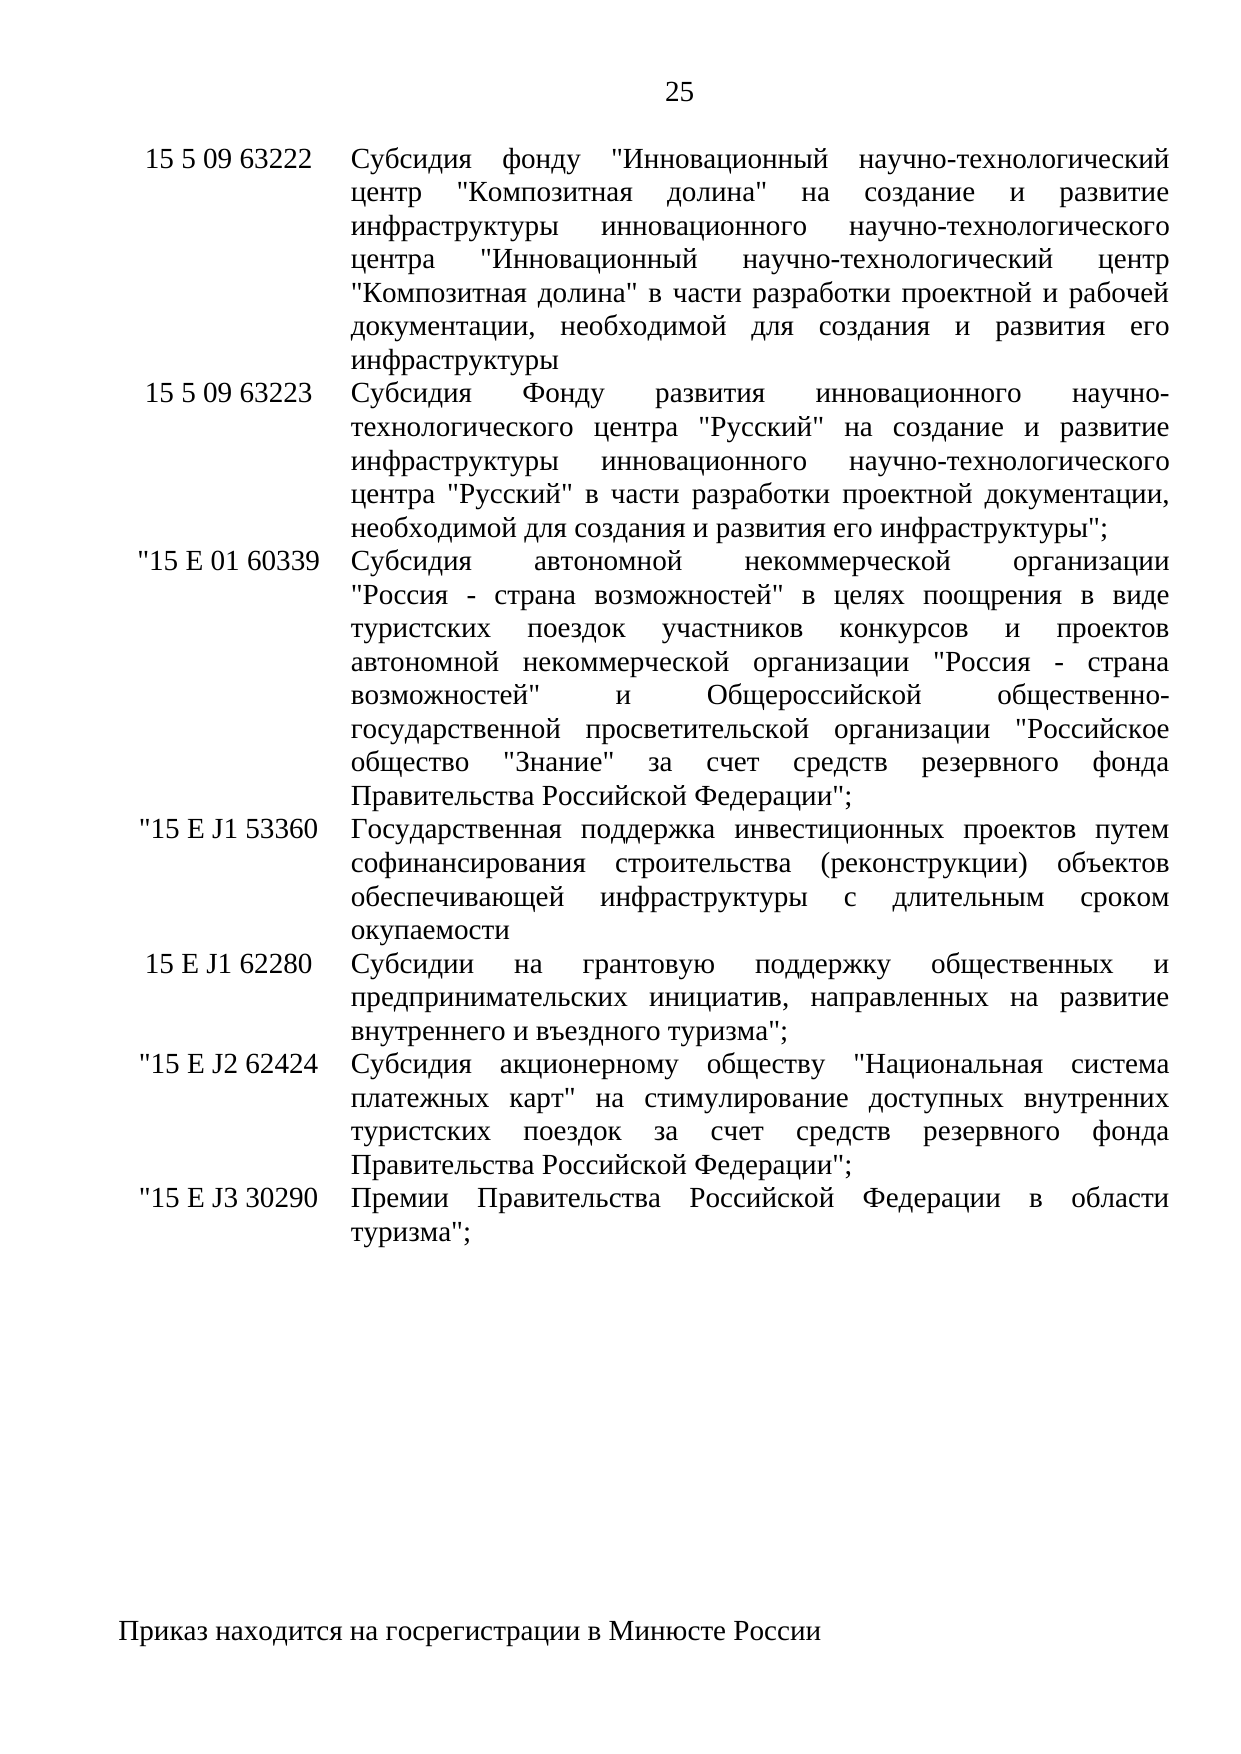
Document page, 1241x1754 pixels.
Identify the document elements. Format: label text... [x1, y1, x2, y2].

table_cell "15 Е 01 60339 [118, 543, 339, 812]
table_cell Субсидии на грантовую поддержку общественных и предпринимательских инициатив, направленных на развитие внутреннего и въездного туризма"; [339, 946, 1181, 1046]
table_cell Субсидия автономной некоммерческой организации "Россия - страна возможностей" в целях поощрения в виде туристских поездок участников конкурсов и проектов автономной некоммерческой организации "Россия - страна возможностей" и Общероссийской общественно-государственной просветительской организации "Российское общество "Знание" за счет средств резервного фонда Правительства Российской Федерации"; [339, 543, 1181, 812]
table_cell "15 Е J3 30290 [118, 1181, 339, 1248]
table_cell "15 Е J1 53360 [118, 812, 339, 946]
table_cell Премии Правительства Российской Федерации в области туризма"; [339, 1181, 1181, 1248]
table_cell Государственная поддержка инвестиционных проектов путем софинансирования строительства (реконструкции) объектов обеспечивающей инфраструктуры с длительным сроком окупаемости [339, 812, 1181, 946]
table_cell 15 Е J1 62280 [118, 946, 339, 1046]
table_cell 15 5 09 63222 [118, 141, 339, 376]
table_cell Субсидия фонду "Инновационный научно-технологический центр "Композитная долина" на создание и развитие инфраструктуры инновационного научно-технологического центра "Инновационный научно-технологический центр "Композитная долина" в части разработки проектной и рабочей документации, необходимой для создания и развития его инфраструктуры [339, 141, 1181, 376]
table_cell Субсидия акционерному обществу "Национальная система платежных карт" на стимулирование доступных внутренних туристских поездок за счет средств резервного фонда Правительства Российской Федерации"; [339, 1046, 1181, 1181]
table_cell Субсидия Фонду развития инновационного научно-технологического центра "Русский" на создание и развитие инфраструктуры инновационного научно-технологического центра "Русский" в части разработки проектной документации, необходимой для создания и развития его инфраструктуры"; [339, 376, 1181, 543]
table_cell "15 Е J2 62424 [118, 1046, 339, 1181]
table_cell 15 5 09 63223 [118, 376, 339, 543]
